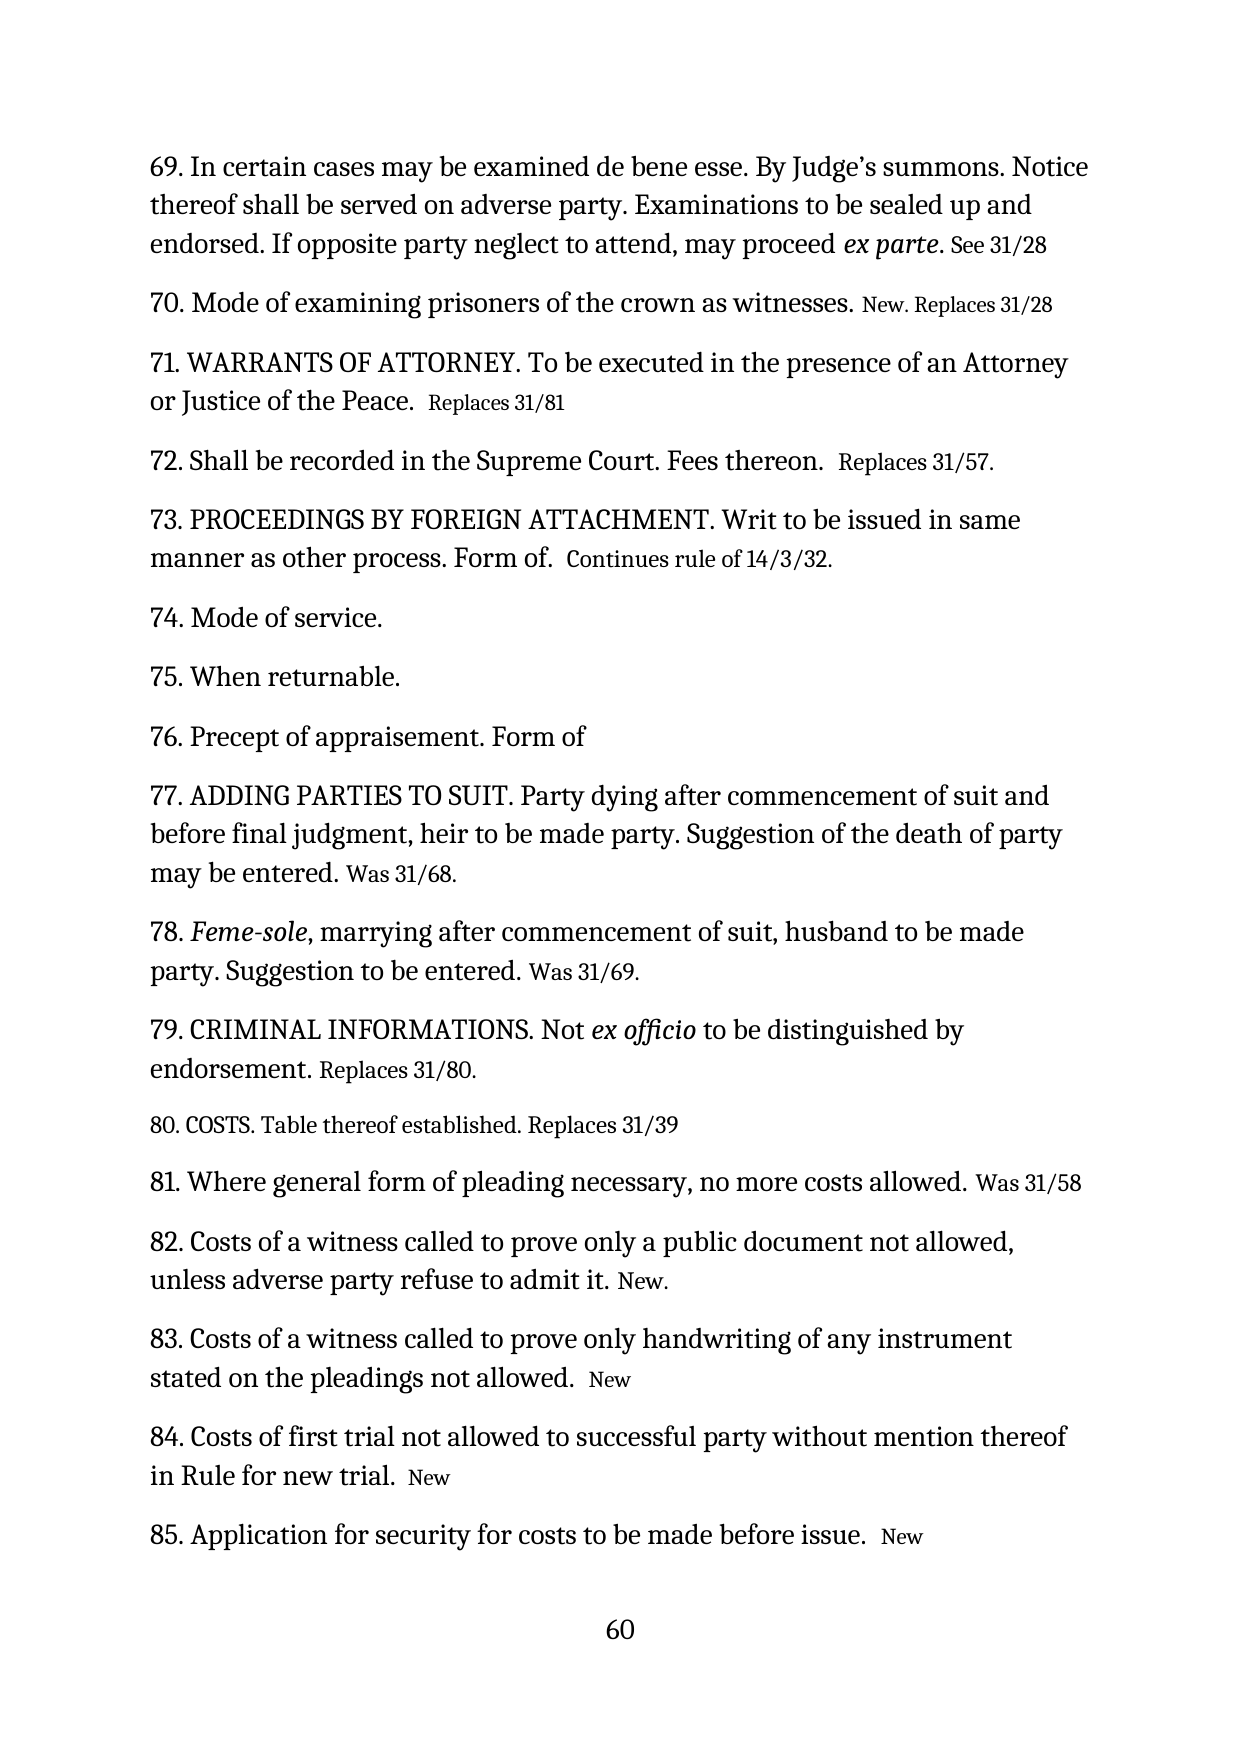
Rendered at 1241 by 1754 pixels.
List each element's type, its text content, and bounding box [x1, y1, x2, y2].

text 81. Where general form of pleading necessary, no more costs allowed. Was 31/58 [150, 1165, 1090, 1199]
text 80. COSTS. Table thereof established. Replaces 31/39 [150, 1111, 1090, 1140]
text 75. When returnable. [150, 660, 1090, 694]
text 70. Mode of examining prisoners of the crown as witnesses. New. Replaces 31/28 [150, 286, 1090, 320]
text 79. CRIMINAL INFORMATIONS. Not ex officio to be distinguished by endorsement. Replaces 31/80. [150, 1013, 1090, 1086]
text 83. Costs of a witness called to prove only handwriting of any instrument stated on the pleadings not allowed. New [150, 1323, 1090, 1395]
text 72. Shall be recorded in the Supreme Court. Fees thereon. Replaces 31/57. [150, 444, 1090, 477]
text 69. In certain cases may be examined de bene esse. By Judge’s summons. Notice thereof shall be served on adverse party. Examinations to be sealed up and endorsed. If opposite party neglect to attend, may proceed ex parte. See 31/28 [150, 150, 1090, 261]
text 82. Costs of a witness called to prove only a public document not allowed, unless adverse party refuse to admit it. New. [150, 1225, 1090, 1297]
text 76. Precept of appraisement. Form of [150, 720, 1090, 753]
text 78. Feme-sole, marrying after commencement of suit, husband to be made party. Suggestion to be entered. Was 31/69. [150, 916, 1090, 988]
text 85. Application for security for costs to be made before issue. New [150, 1518, 1090, 1552]
text 84. Costs of first trial not allowed to successful party without mention thereof in Rule for new trial. New [150, 1421, 1090, 1493]
text 71. WARRANTS OF ATTORNEY. To be executed in the presence of an Attorney or Justice of the Peace. Replaces 31/81 [150, 346, 1090, 418]
text 74. Mode of service. [150, 601, 1090, 634]
text 77. ADDING PARTIES TO SUIT. Party dying after commencement of suit and before final judgment, heir to be made party. Suggestion of the death of party may be entered. Was 31/68. [150, 779, 1090, 890]
text 73. PROCEEDINGS BY FOREIGN ATTACHMENT. Writ to be issued in same manner as other process. Form of. Continues rule of 14/3/32. [150, 503, 1090, 575]
